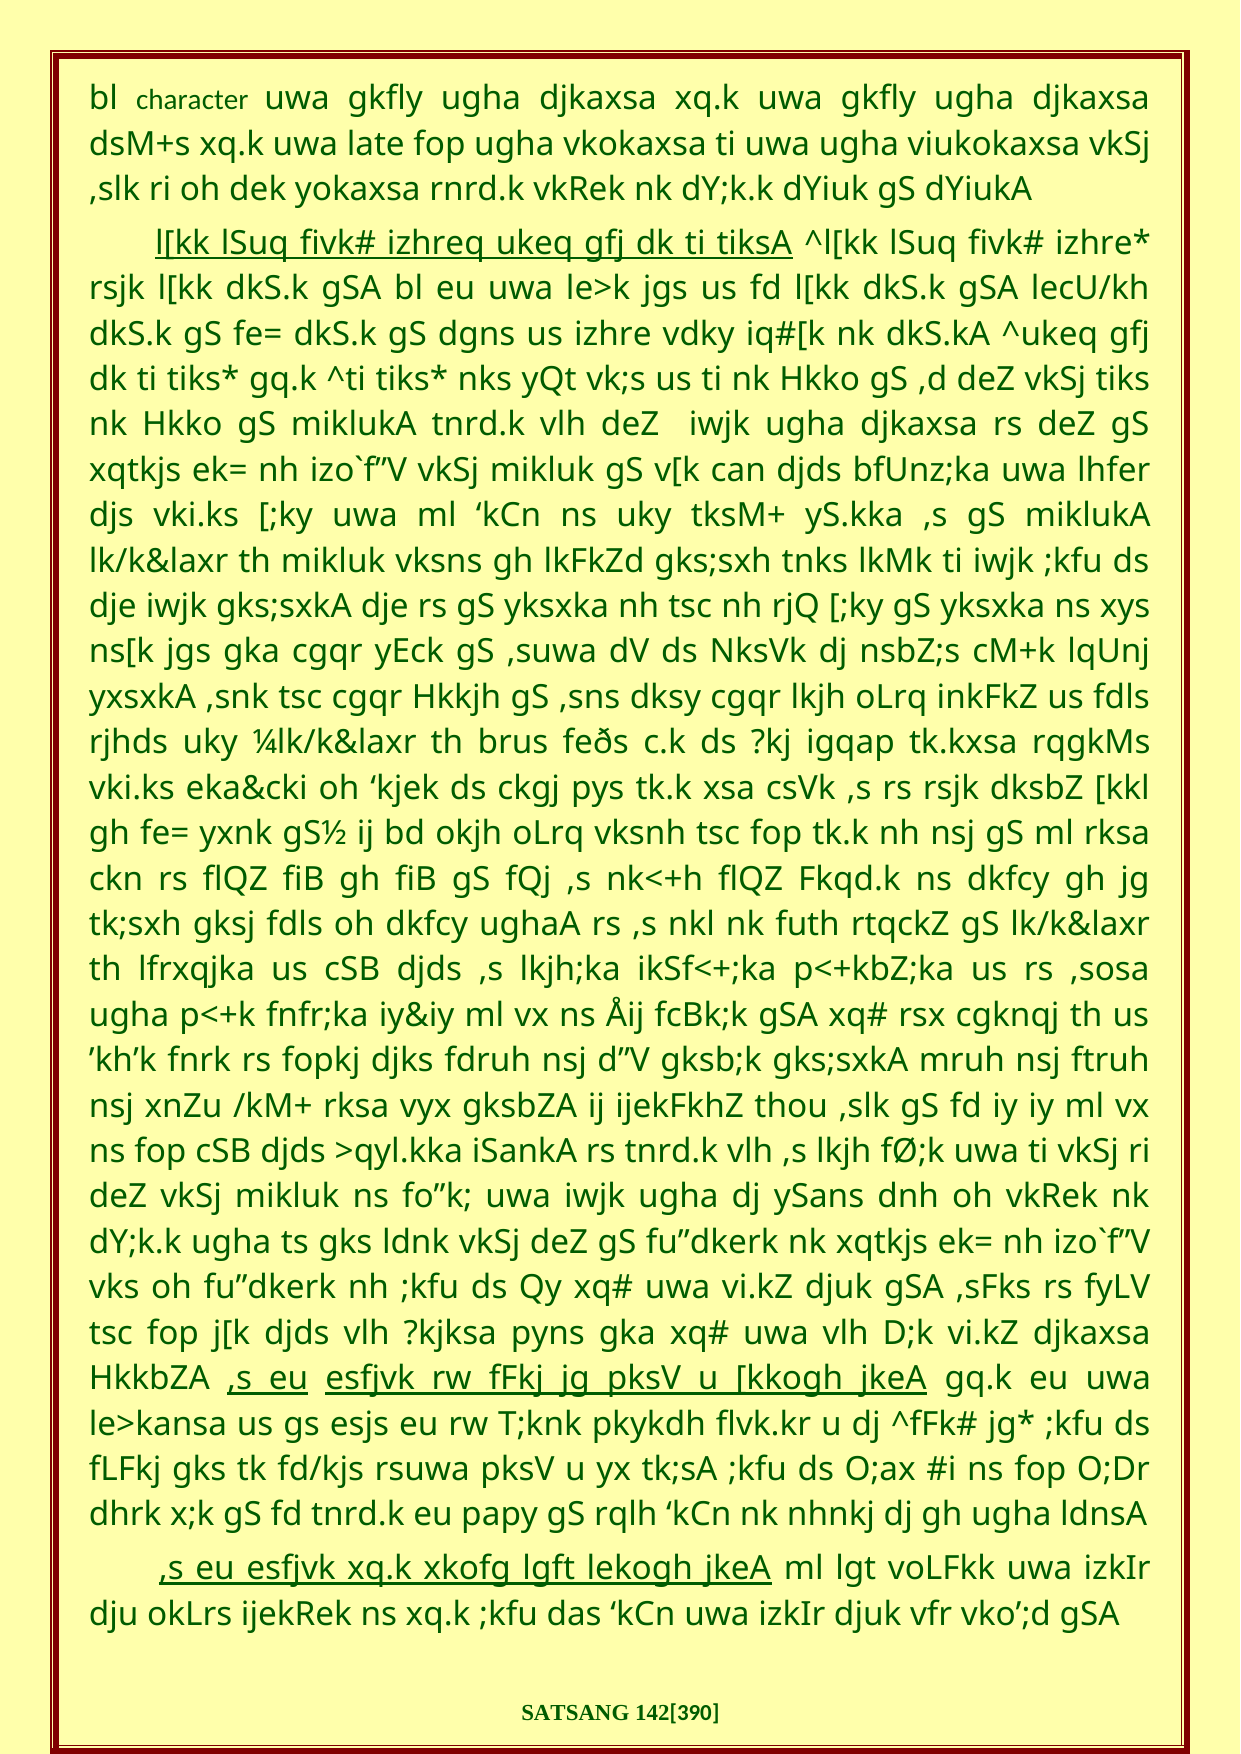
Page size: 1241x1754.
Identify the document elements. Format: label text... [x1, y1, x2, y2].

text ,s eu esfjvk xq.k xkofg lgft lekogh jkeA ml lgt voLFkk uwa izkIr dju okLrs ijekRek ns xq.k ;kfu das ‘kCn uwa izkIr djuk vfr vko’;d gSA [89, 1544, 1152, 1635]
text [89, 74, 1152, 210]
text l[kk lSuq fivk# izhreq ukeq gfj dk ti tiksA ^l[kk lSuq fivk# izhre* rsjk l[kk dkS.k gSA bl eu uwa le>k jgs us fd l[kk dkS.k gSA lecU/kh dkS.k gS fe= dkS.k gS dgns us izhre vdky iq#[k nk dkS.kA ^ukeq gfj dk ti tiks* gq.k ^ti tiks* nks yQt vk;s us ti nk Hkko gS ,d deZ vkSj tiks nk Hkko gS miklukA tnrd.k vlh deZ iwjk ugha djkaxsa rs deZ gS xqtkjs ek= nh izo`f”V vkSj mikluk gS v[k can djds bfUnz;ka uwa lhfer djs vki.ks [;ky uwa ml ‘kCn ns uky tksM+ yS.kka ,s gS miklukA lk/k&laxr th mikluk vksns gh lkFkZd gks;sxh tnks lkMk ti iwjk ;kfu ds dje iwjk gks;sxkA dje rs gS yksxka nh tsc nh rjQ [;ky gS yksxka ns xys ns[k jgs gka cgqr yEck gS ,suwa dV ds NksVk dj nsbZ;s cM+k lqUnj yxsxkA ,snk tsc cgqr Hkkjh gS ,sns dksy cgqr lkjh oLrq inkFkZ us fdls rjhds uky ¼lk/k&laxr th brus feðs c.k ds ?kj igqap tk.kxsa rqgkMs vki.ks eka&cki oh ‘kjek ds ckgj pys tk.k xsa csVk ,s rs rsjk dksbZ [kkl gh fe= yxnk gS½ ij bd okjh oLrq vksnh tsc fop tk.k nh nsj gS ml rksa ckn rs flQZ fiB gh fiB gS fQj ,s nk<+h flQZ Fkqd.k ns dkfcy gh jg tk;sxh gksj fdls oh dkfcy ughaA rs ,s nkl nk futh rtqckZ gS lk/k&laxr th lfrxqjka us cSB djds ,s lkjh;ka ikSf<+;ka p<+kbZ;ka us rs ,sosa ugha p<+k fnfr;ka iy&iy ml vx ns Åij fcBk;k gSA xq# rsx cgknqj th us ’kh’k fnrk rs fopkj djks fdruh nsj d”V gksb;k gks;sxkA mruh nsj ftruh nsj xnZu /kM+ rksa vyx gksbZA ij ijekFkhZ thou ,slk gS fd iy iy ml vx ns fop cSB djds >qyl.kka iSankA rs tnrd.k vlh ,s lkjh fØ;k uwa ti vkSj ri deZ vkSj mikluk ns fo”k; uwa iwjk ugha dj ySans dnh oh vkRek nk dY;k.k ugha ts gks ldnk vkSj deZ gS fu”dkerk nk xqtkjs ek= nh izo`f”V vks oh fu”dkerk nh ;kfu ds Qy xq# uwa vi.kZ djuk gSA ,sFks rs fyLV tsc fop j[k djds vlh ?kjksa pyns gka xq# uwa vlh D;k vi.kZ djkaxsa HkkbZA ,s eu esfjvk rw fFkj jg pksV u [kkogh jkeA gq.k eu uwa le>kansa us gs esjs eu rw T;knk pkykdh flvk.kr u dj ^fFk# jg* ;kfu ds fLFkj gks tk fd/kjs rsuwa pksV u yx tk;sA ;kfu ds O;ax #i ns fop O;Dr dhrk x;k gS fd tnrd.k eu papy gS rqlh ‘kCn nk nhnkj dj gh ugha ldnsA [89, 218, 1152, 1536]
